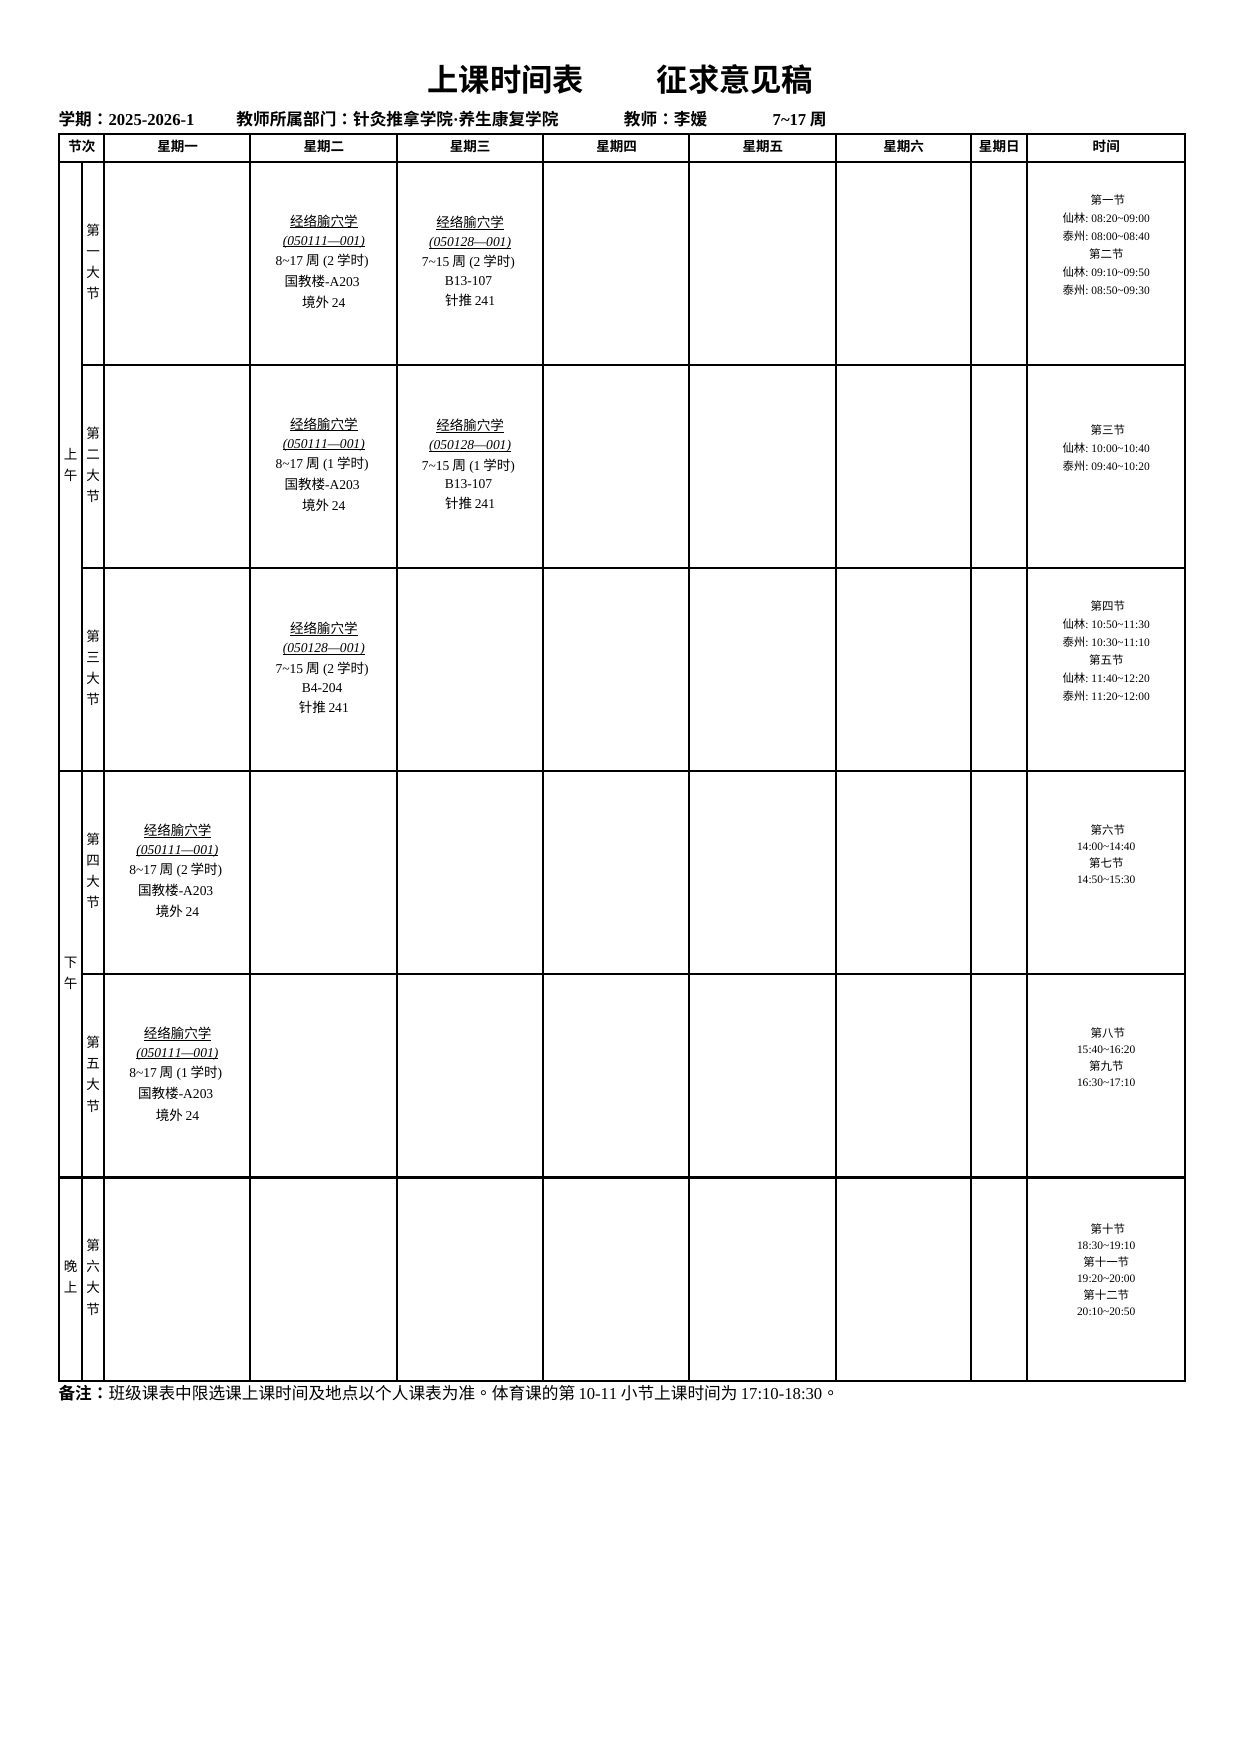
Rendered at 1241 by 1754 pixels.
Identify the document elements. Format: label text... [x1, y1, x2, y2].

table_cell 第一节 仙林: 08:20~09:00 泰州: 08:00~08:40 第二节 仙林: 09:10~09:50 泰州: 08:50~09:30 [1028, 163, 1184, 364]
table_cell [544, 569, 688, 770]
table_cell 下午 [60, 772, 81, 1176]
table_cell 经络腧穴学 (050128—001) 7~15周 (2学时) B4-204 针推241 [251, 569, 396, 770]
table_cell [544, 366, 688, 567]
table_cell [398, 1179, 542, 1379]
table_header 星期二 [251, 135, 396, 161]
table_cell 第四大节 [83, 772, 103, 973]
table_cell 晚上 [60, 1179, 81, 1379]
table_cell [837, 772, 970, 973]
table_cell [105, 163, 249, 364]
table_cell [837, 163, 970, 364]
table_cell [972, 163, 1026, 364]
table_cell 第六大节 [83, 1179, 103, 1379]
table_cell [690, 1179, 835, 1379]
table_cell [544, 975, 688, 1176]
table_cell [690, 366, 835, 567]
table_cell 第三节 仙林: 10:00~10:40 泰州: 09:40~10:20 [1028, 366, 1184, 567]
table_cell [398, 975, 542, 1176]
table_cell 第四节 仙林: 10:50~11:30 泰州: 10:30~11:10 第五节 仙林: 11:40~12:20 泰州: 11:20~12:00 [1028, 569, 1184, 770]
table_cell [837, 366, 970, 567]
table_cell 经络腧穴学 (050111—001) 8~17周 (1学时) 国教楼-A203 境外24 [105, 975, 249, 1176]
table_header 节次 [60, 135, 103, 161]
table_cell [972, 569, 1026, 770]
table_cell [837, 1179, 970, 1379]
table_cell 经络腧穴学 (050128—001) 7~15周 (1学时) B13-107 针推241 [398, 366, 542, 567]
table_cell [544, 772, 688, 973]
table_cell [837, 569, 970, 770]
table_header 星期日 [972, 135, 1026, 161]
table_cell [398, 772, 542, 973]
table_cell [972, 772, 1026, 973]
table_cell 经络腧穴学 (050111—001) 8~17周 (1学时) 国教楼-A203 境外24 [251, 366, 396, 567]
table_cell [105, 366, 249, 567]
table_header 星期三 [398, 135, 542, 161]
table_cell 第六节 14:00~14:40 第七节 14:50~15:30 [1028, 772, 1184, 973]
table_cell [544, 1179, 688, 1379]
table_header 星期五 [690, 135, 835, 161]
table_cell [837, 975, 970, 1176]
table_cell [972, 975, 1026, 1176]
table_cell [690, 163, 835, 364]
table_cell [251, 772, 396, 973]
table_header 星期四 [544, 135, 688, 161]
table_cell 第二大节 [83, 366, 103, 567]
table_cell 第八节 15:40~16:20 第九节 16:30~17:10 [1028, 975, 1184, 1176]
table_cell [398, 569, 542, 770]
table_cell [544, 163, 688, 364]
table_cell 第三大节 [83, 569, 103, 770]
table_cell [105, 1179, 249, 1379]
table_cell 经络腧穴学 (050128—001) 7~15周 (2学时) B13-107 针推241 [398, 163, 542, 364]
table_cell [251, 975, 396, 1176]
table_cell 第五大节 [83, 975, 103, 1176]
table_cell [690, 975, 835, 1176]
table_header 星期一 [105, 135, 249, 161]
text 上课时间表 征求意见稿 [58, 58, 1182, 101]
table_cell 上午 [60, 163, 81, 770]
table_cell [105, 569, 249, 770]
table_cell 经络腧穴学 (050111—001) 8~17周 (2学时) 国教楼-A203 境外24 [251, 163, 396, 364]
table_cell [972, 1179, 1026, 1379]
table_header 时间 [1028, 135, 1184, 161]
table_cell [972, 366, 1026, 567]
table_header 星期六 [837, 135, 970, 161]
text 学期：2025-2026-1 教师所属部门：针灸推拿学院·养生康复学院 教师：李媛 7~17周 [58, 107, 1182, 130]
table_cell 第十节 18:30~19:10 第十一节 19:20~20:00 第十二节 20:10~20:50 [1028, 1179, 1184, 1379]
table_cell 第一大节 [83, 163, 103, 364]
text 备注：班级课表中限选课上课时间及地点以个人课表为准。体育课的第10-11小节上课时间为17:10-18:30。 [58, 1382, 1182, 1404]
table_cell [690, 772, 835, 973]
table_cell [690, 569, 835, 770]
table_cell 经络腧穴学 (050111—001) 8~17周 (2学时) 国教楼-A203 境外24 [105, 772, 249, 973]
table_cell [251, 1179, 396, 1379]
